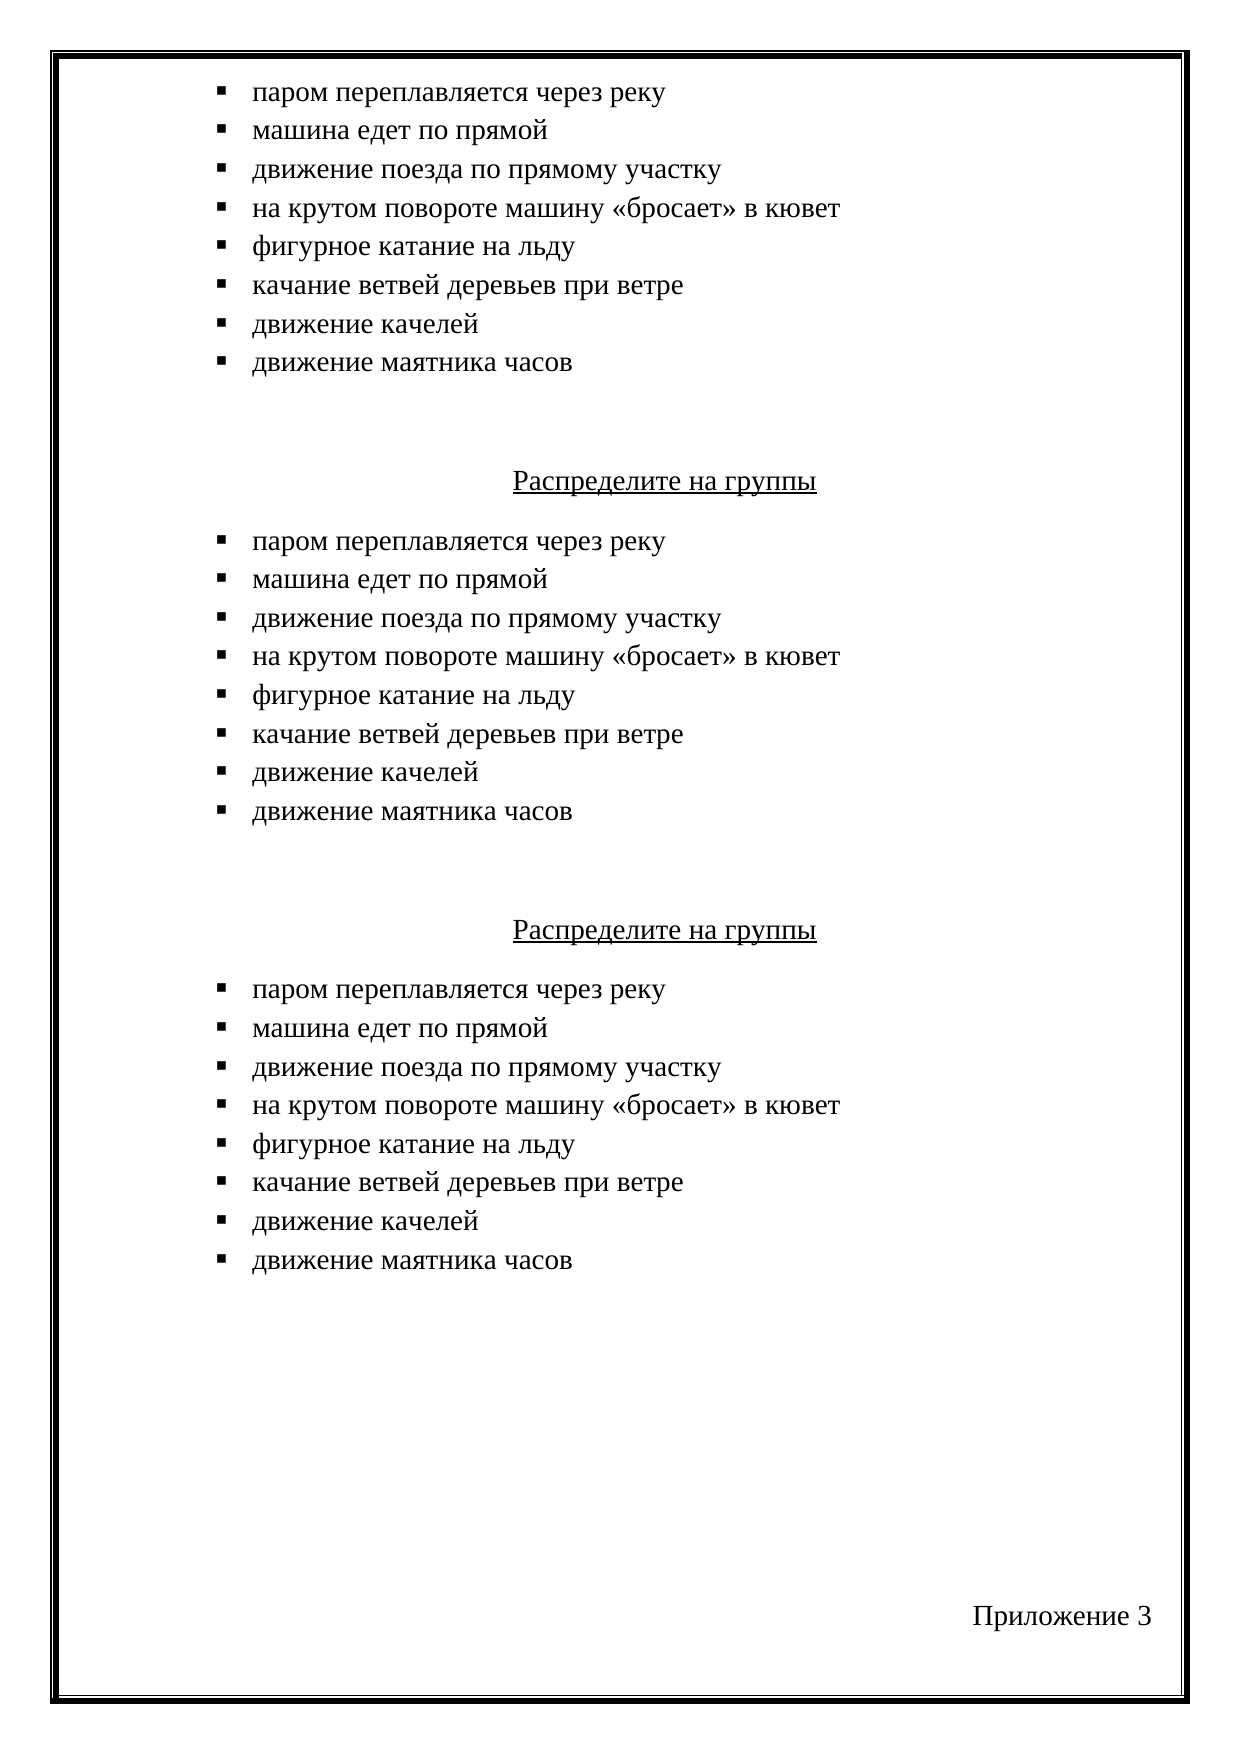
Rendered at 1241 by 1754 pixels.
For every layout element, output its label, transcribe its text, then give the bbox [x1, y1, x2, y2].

list на крутом повороте машину «бросает» в кювет [214, 190, 1152, 223]
list качание ветвей деревьев при ветре [214, 1164, 1152, 1198]
text Распределите на группы [177, 912, 1152, 946]
list фигурное катание на льду [214, 677, 1152, 711]
list на крутом повороте машину «бросает» в кювет [214, 1087, 1152, 1121]
list движение маятника часов [214, 793, 1152, 827]
list фигурное катание на льду [214, 1126, 1152, 1159]
list машина едет по прямой [214, 561, 1152, 595]
list движение поезда по прямому участку [214, 600, 1152, 633]
list паром переплавляется через реку [214, 74, 1152, 107]
list движение маятника часов [214, 1242, 1152, 1276]
list фигурное катание на льду [214, 228, 1152, 262]
list движение маятника часов [214, 344, 1152, 378]
text Распределите на группы [177, 463, 1152, 497]
list движение поезда по прямому участку [214, 151, 1152, 185]
list качание ветвей деревьев при ветре [214, 267, 1152, 301]
list на крутом повороте машину «бросает» в кювет [214, 638, 1152, 672]
list движение качелей [214, 754, 1152, 788]
list машина едет по прямой [214, 112, 1152, 146]
list движение качелей [214, 306, 1152, 339]
list машина едет по прямой [214, 1010, 1152, 1044]
list паром переплавляется через реку [214, 523, 1152, 556]
list движение качелей [214, 1203, 1152, 1237]
list качание ветвей деревьев при ветре [214, 716, 1152, 749]
list паром переплавляется через реку [214, 971, 1152, 1005]
text Приложение 3 [177, 1598, 1152, 1632]
list движение поезда по прямому участку [214, 1049, 1152, 1082]
